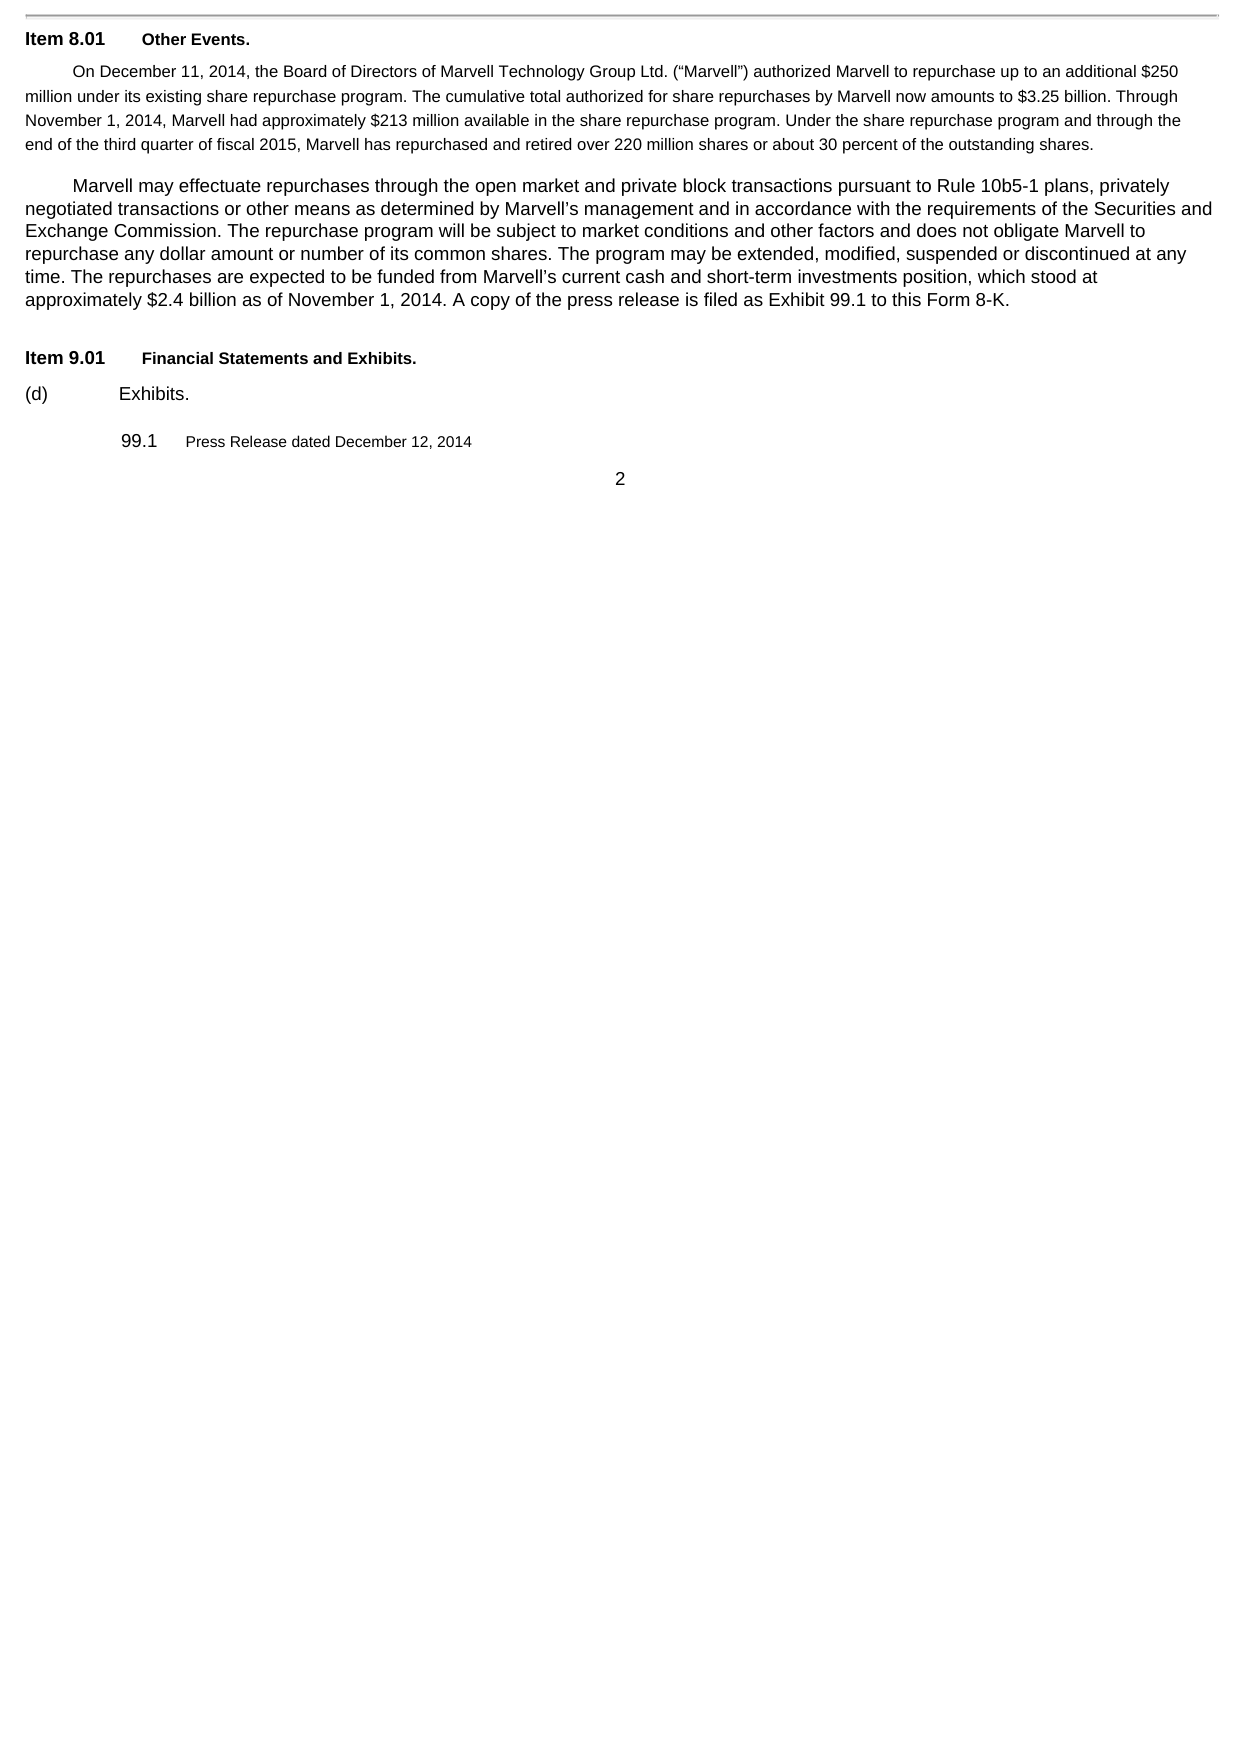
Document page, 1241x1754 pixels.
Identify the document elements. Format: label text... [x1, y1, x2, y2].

picture [23, 14, 1220, 21]
text On December 11, 2014, the Board of Directors of Marvell Technology Group Ltd. (“Marvell”) authorized Marvell to repurchase up to an additional $250 million under its existing share repurchase program. The cumulative total authorized for share repurchases by Marvell now amounts to $3.25 billion. Through November 1, 2014, Marvell had approximately $213 million available in the share repurchase program. Under the share repurchase program and through the end of the third quarter of fiscal 2015, Marvell has repurchased and retired over 220 million shares or about 30 percent of the outstanding shares. [25, 62, 1205, 154]
text Item 9.01 Financial Statements and Exhibits. [25, 347, 1213, 368]
text 2 [25, 468, 1215, 490]
text Item 8.01 Other Events. [25, 28, 1213, 50]
list Exhibits. [25, 382, 1213, 404]
text 99.1 Press Release dated December 12, 2014 [121, 430, 1213, 452]
text Marvell may effectuate repurchases through the open market and private block transactions pursuant to Rule 10b5-1 plans, privately negotiated transactions or other means as determined by Marvell’s management and in accordance with the requirements of the Securities and Exchange Commission. The repurchase program will be subject to market conditions and other factors and does not obligate Marvell to repurchase any dollar amount or number of its common shares. The program may be extended, modified, suspended or discontinued at any time. The repurchases are expected to be funded from Marvell’s current cash and short-term investments position, which stood at approximately $2.4 billion as of November 1, 2014. A copy of the press release is filed as Exhibit 99.1 to this Form 8-K. [25, 174, 1213, 310]
